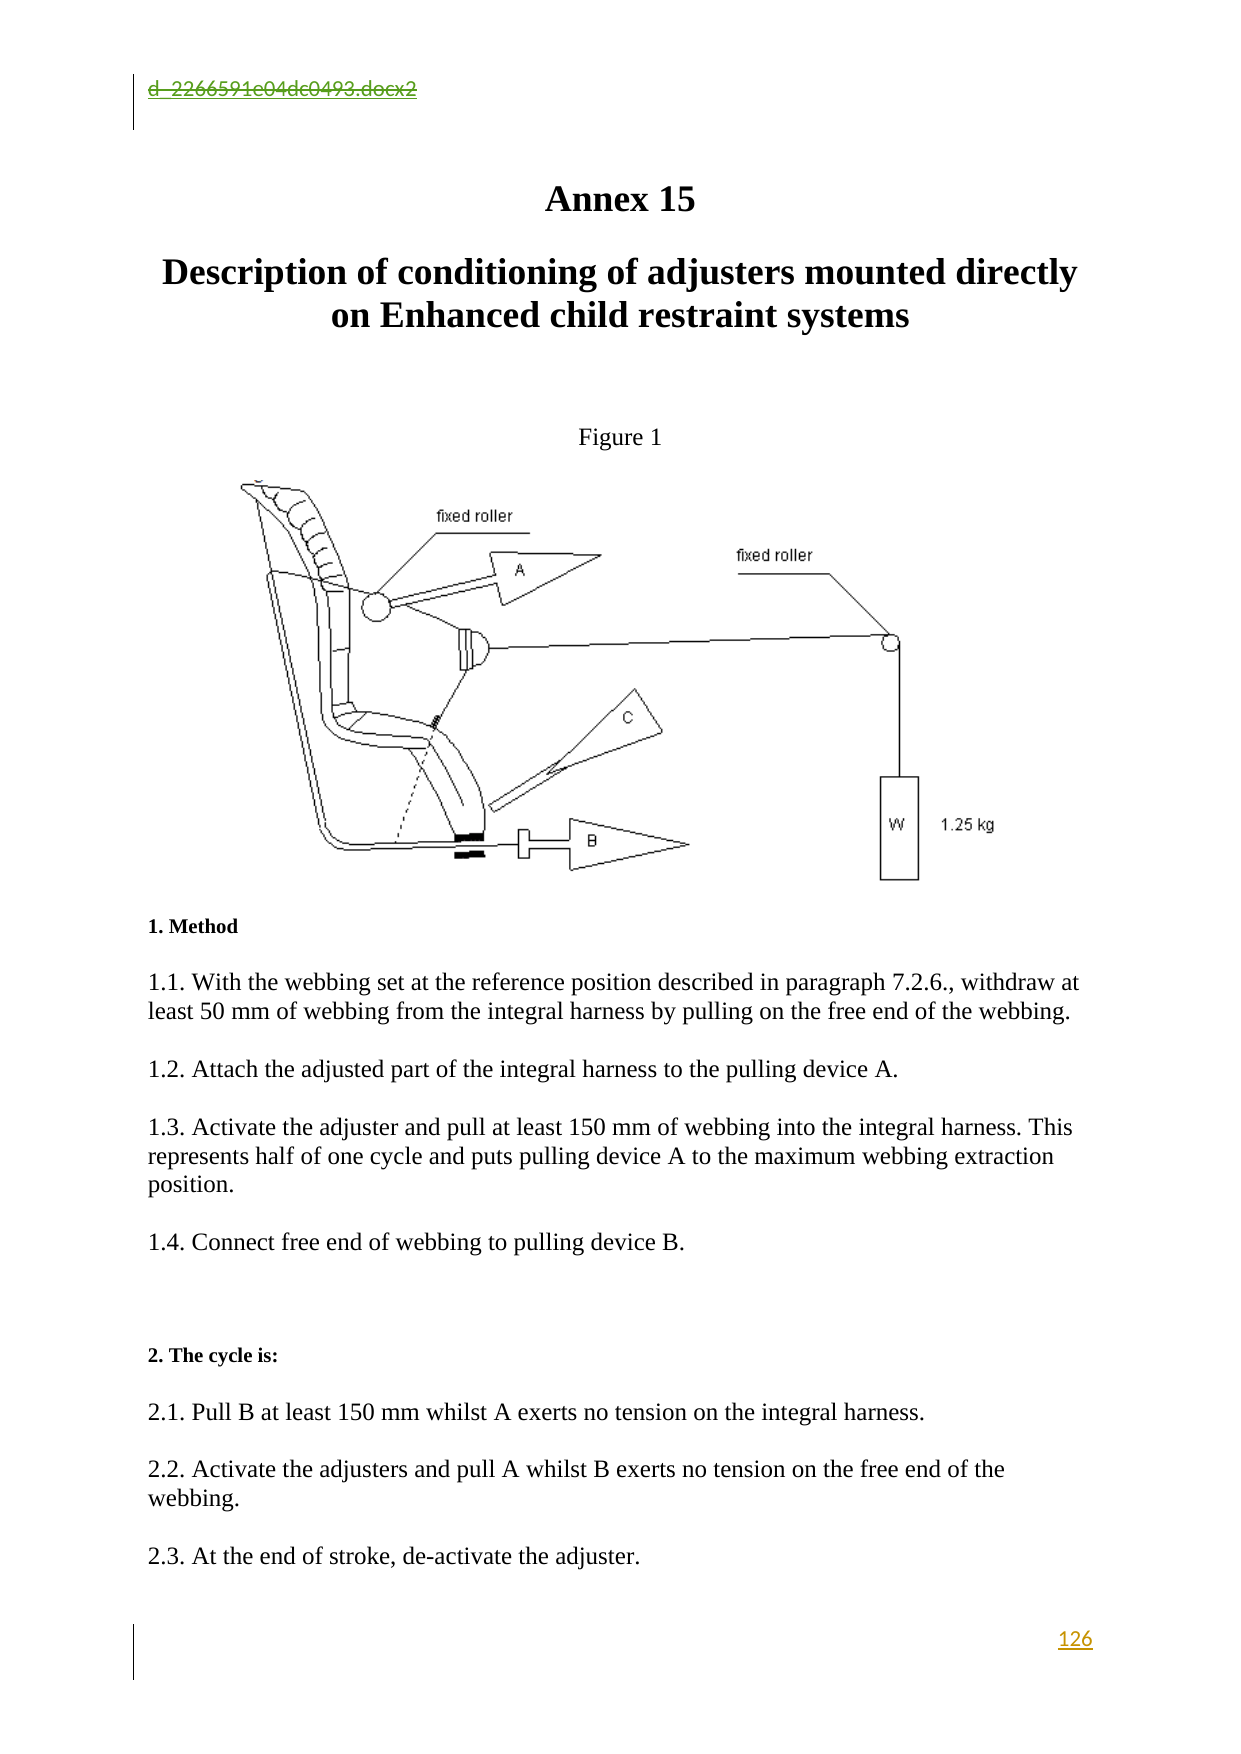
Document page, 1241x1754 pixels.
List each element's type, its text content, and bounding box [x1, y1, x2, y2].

text Annex 15 [148, 177, 1092, 220]
text 1.2. Attach the adjusted part of the integral harness to the pulling device A. [148, 1054, 1092, 1083]
text 2.3. At the end of stroke, de-activate the adjuster. [148, 1541, 1092, 1570]
text 1.1. With the webbing set at the reference position described in paragraph 7.2.6., withdraw at least 50 mm of webbing from the integral harness by pulling on the free end of the webbing. [148, 967, 1092, 1025]
text 2. The cycle is: [148, 1343, 1092, 1367]
text 2.1. Pull B at least 150 mm whilst A exerts no tension on the integral harness. [148, 1397, 1092, 1425]
text 1.3. Activate the adjuster and pull at least 150 mm of webbing into the integral harness. This represents half of one cycle and puts pulling device A to the maximum webbing extraction position. [148, 1112, 1092, 1198]
text Figure 1 [148, 422, 1092, 451]
picture [237, 480, 1003, 886]
text Description of conditioning of adjusters mounted directly on Enhanced child restraint systems [148, 249, 1092, 335]
text 1. Method [148, 914, 1092, 938]
text 2.2. Activate the adjusters and pull A whilst B exerts no tension on the free end of the webbing. [148, 1454, 1092, 1512]
text 1.4. Connect free end of webbing to pulling device B. [148, 1227, 1092, 1256]
